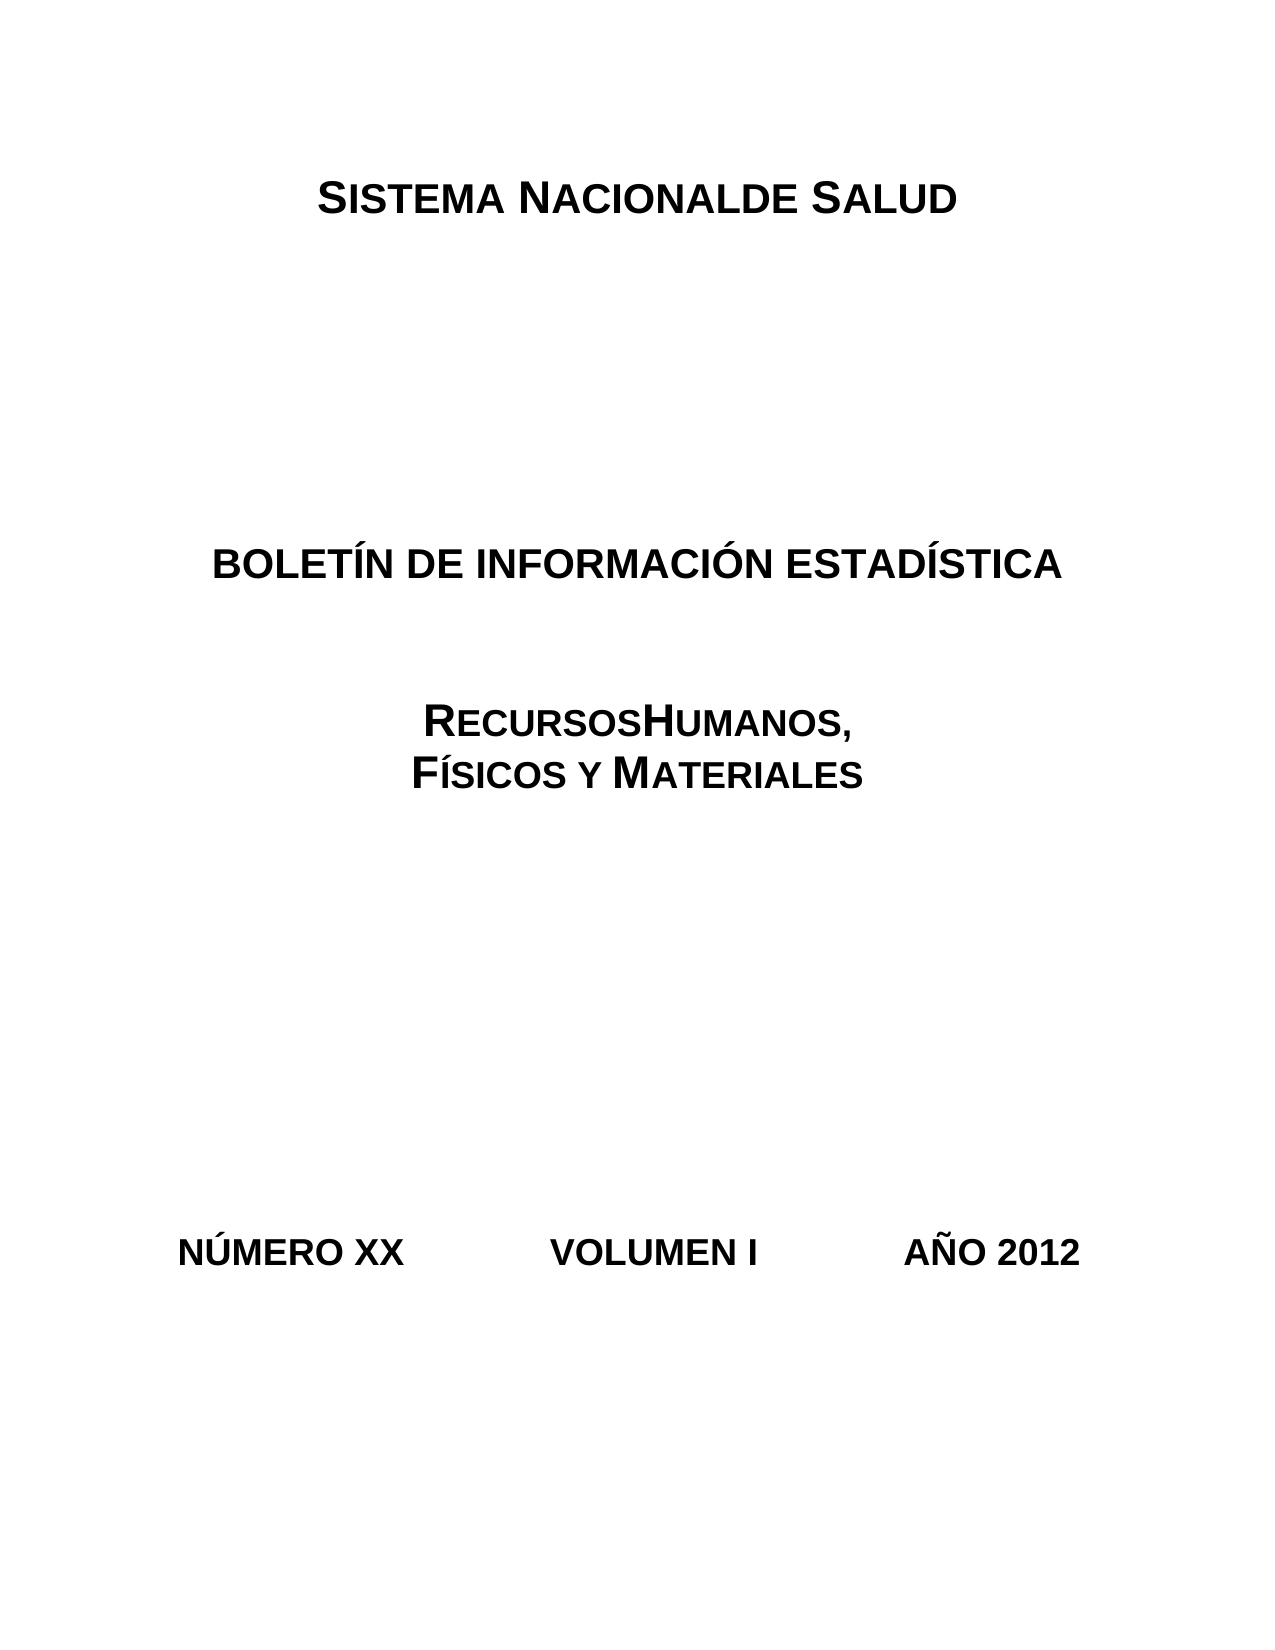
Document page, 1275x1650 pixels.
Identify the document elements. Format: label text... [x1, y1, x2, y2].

text RECURSOSHUMANOS, [177, 693, 1098, 746]
text FÍSICOS Y MATERIALES [177, 746, 1098, 798]
text BOLETÍN DE INFORMACIÓN ESTADÍSTICA [177, 540, 1098, 588]
text NÚMERO XX VOLUMEN I AÑO 2012 [177, 1230, 1098, 1273]
text SISTEMA NACIONALDE SALUD [177, 171, 1098, 223]
